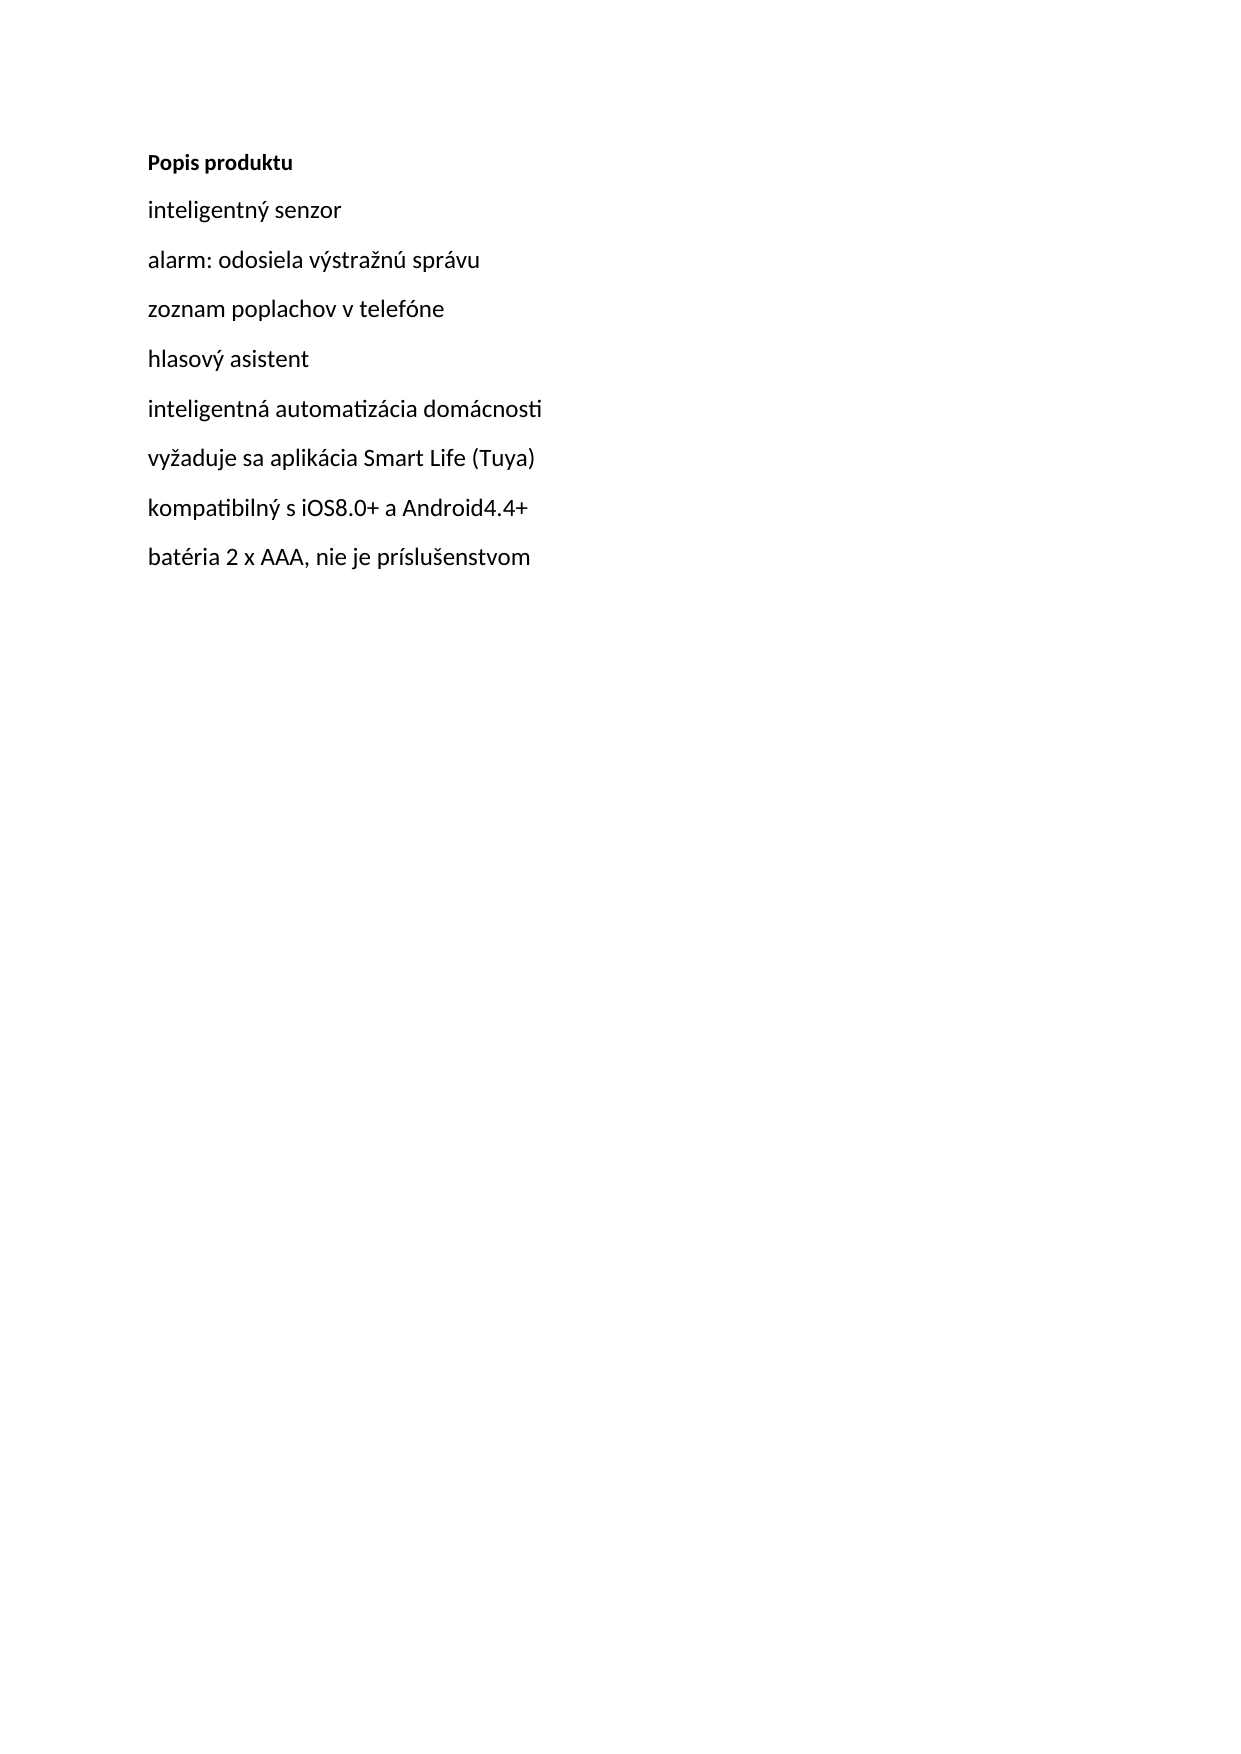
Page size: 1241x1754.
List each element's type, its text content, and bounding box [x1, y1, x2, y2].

text Popis produktu [148, 148, 1093, 176]
text alarm: odosiela výstražnú správu [148, 244, 1093, 274]
text batéria 2 x AAA, nie je príslušenstvom [148, 542, 1093, 572]
text vyžaduje sa aplikácia Smart Life (Tuya) [148, 442, 1093, 473]
text inteligentná automatizácia domácnosti [148, 393, 1093, 423]
text inteligentný senzor [148, 194, 1093, 225]
text zoznam poplachov v telefóne [148, 294, 1093, 324]
text kompatibilný s iOS8.0+ a Android4.4+ [148, 492, 1093, 522]
text hlasový asistent [148, 343, 1093, 374]
